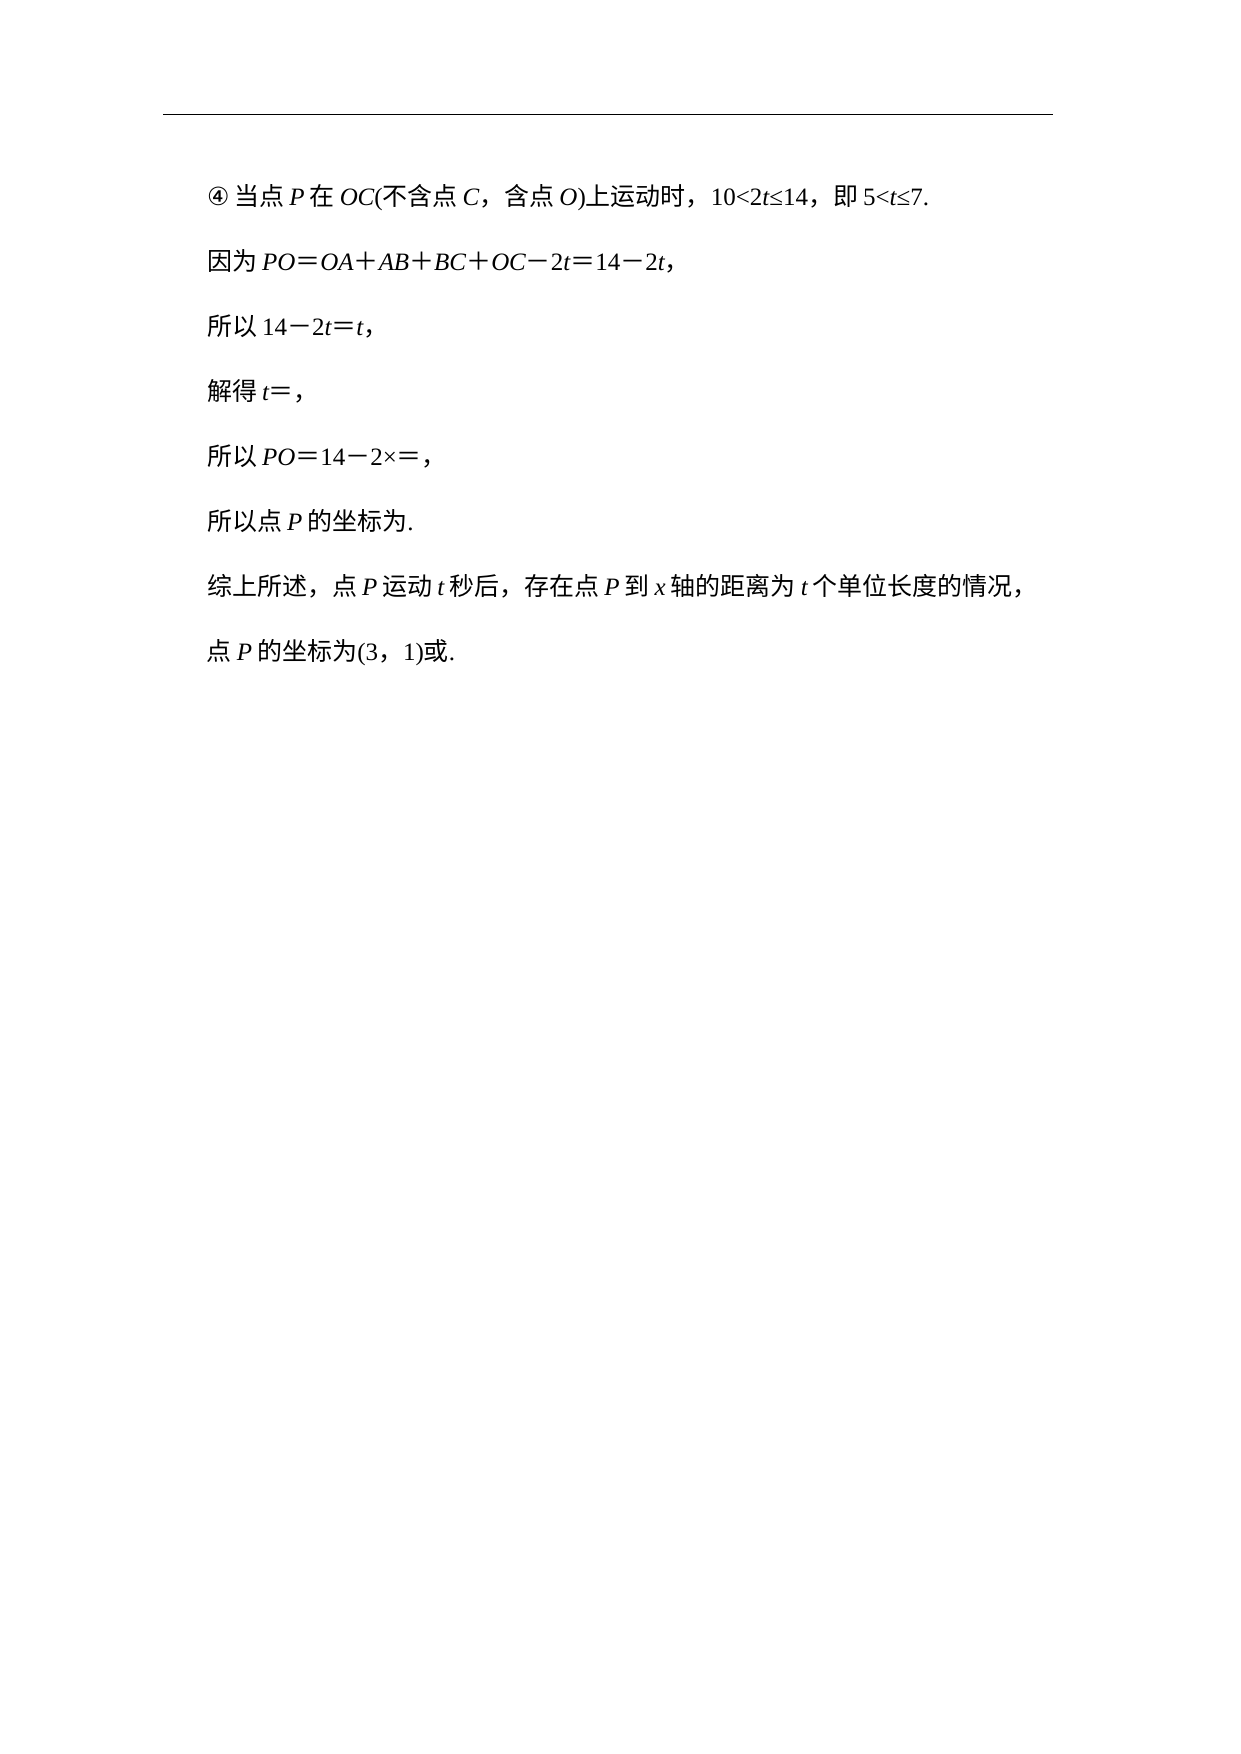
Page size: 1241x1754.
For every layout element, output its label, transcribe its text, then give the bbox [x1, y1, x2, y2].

text 综上所述，点P运动t秒后，存在点P到x轴的距离为t个单位长度的情况，点P的坐标为(3，1)或. [207, 552, 1053, 682]
text ④当点P在OC(不含点C，含点O)上运动时，10<2t≤14，即5<t≤7. [207, 162, 1053, 227]
text 解得t＝， [207, 357, 1053, 422]
text 所以点P的坐标为. [207, 487, 1053, 552]
text 所以14－2t＝t， [207, 292, 1053, 357]
text 因为PO＝OA＋AB＋BC＋OC－2t＝14－2t， [207, 227, 1053, 292]
text 所以PO＝14－2×＝， [207, 422, 1053, 487]
